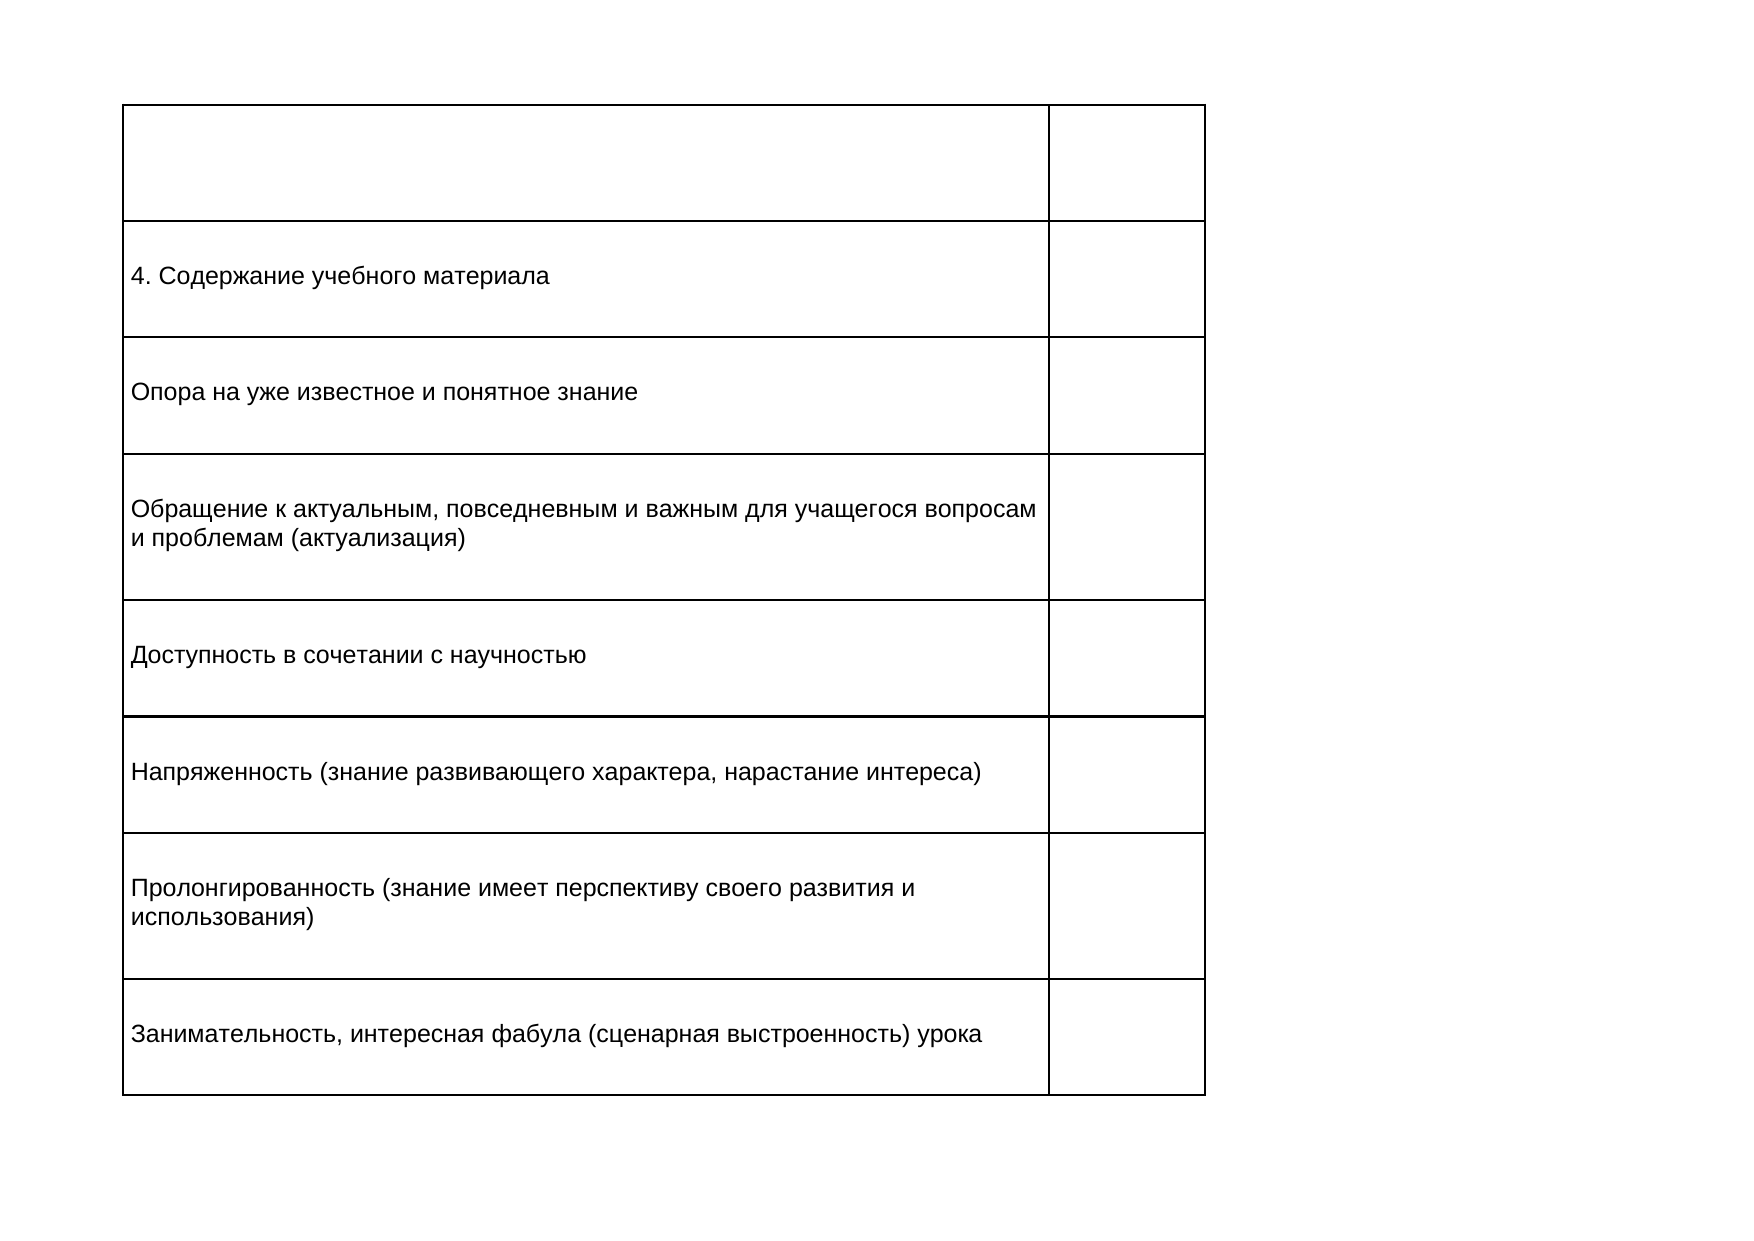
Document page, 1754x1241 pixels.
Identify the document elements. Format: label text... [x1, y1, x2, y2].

table_cell Пролонгированность (знание имеет перспективу своего развития и использования) [124, 834, 1048, 978]
table_cell [1050, 834, 1204, 978]
table_cell 4. Содержание учебного материала [124, 222, 1048, 336]
table_cell [1050, 980, 1204, 1094]
table_cell Доступность в сочетании с научностью [124, 601, 1048, 715]
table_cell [124, 106, 1048, 219]
table_cell [1050, 222, 1204, 336]
table_cell [1050, 338, 1204, 453]
table_cell [1050, 601, 1204, 715]
table_cell Занимательность, интересная фабула (сценарная выстроенность) урока [124, 980, 1048, 1094]
table_cell [1050, 718, 1204, 832]
table_cell Опора на уже известное и понятное знание [124, 338, 1048, 453]
table_cell [1050, 106, 1204, 219]
table_cell Обращение к актуальным, повседневным и важным для учащегося вопросам и проблемам (актуализация) [124, 455, 1048, 598]
table_cell [1050, 455, 1204, 598]
table_cell Напряженность (знание развивающего характера, нарастание интереса) [124, 718, 1048, 832]
